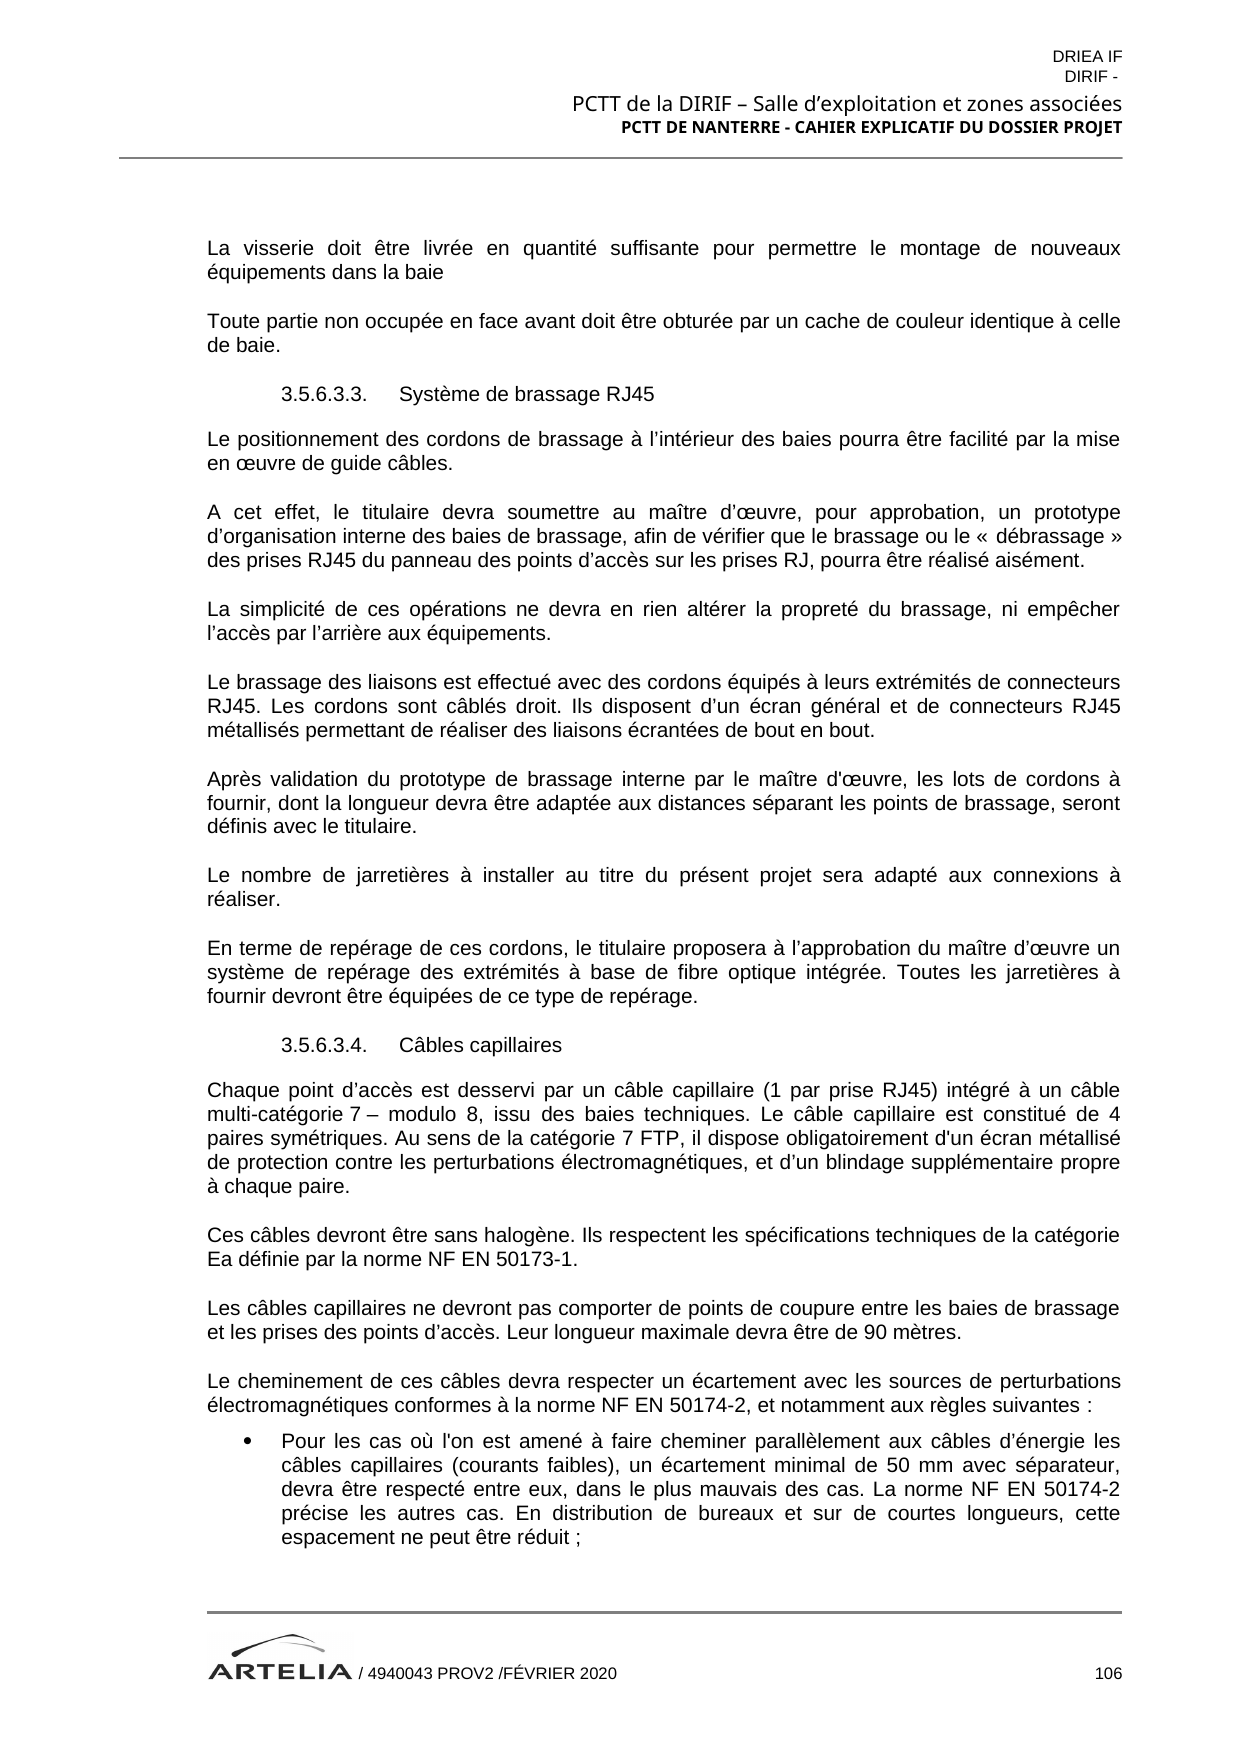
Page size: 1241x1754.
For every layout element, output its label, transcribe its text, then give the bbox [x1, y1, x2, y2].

text Le cheminement de ces câbles devra respecter un écartement avec les sources de perturbations électromagnétiques conformes à la norme NF EN 50174-2, et notamment aux règles suivantes : [207, 1368, 1122, 1416]
text A cet effet, le titulaire devra soumettre au maître d’œuvre, pour approbation, un prototype d’organisation interne des baies de brassage, afin de vérifier que le brassage ou le « débrassage » des prises RJ45 du panneau des points d’accès sur les prises RJ, pourra être réalisé aisément. [207, 500, 1122, 572]
subtitle Système de brassage RJ45 [281, 382, 1122, 406]
text Les câbles capillaires ne devront pas comporter de points de coupure entre les baies de brassage et les prises des points d’accès. Leur longueur maximale devra être de 90 mètres. [207, 1296, 1122, 1343]
text Après validation du prototype de brassage interne par le maître d'œuvre, les lots de cordons à fournir, dont la longueur devra être adaptée aux distances séparant les points de brassage, seront définis avec le titulaire. [207, 766, 1122, 838]
text La visserie doit être livrée en quantité suffisante pour permettre le montage de nouveaux équipements dans la baie [207, 236, 1122, 284]
text Ces câbles devront être sans halogène. Ils respectent les spécifications techniques de la catégorie Ea définie par la norme NF EN 50173-1. [207, 1223, 1122, 1271]
text En terme de repérage de ces cordons, le titulaire proposera à l’approbation du maître d’œuvre un système de repérage des extrémités à base de fibre optique intégrée. Toutes les jarretières à fournir devront être équipées de ce type de repérage. [207, 936, 1122, 1008]
text Le positionnement des cordons de brassage à l’intérieur des baies pourra être facilité par la mise en œuvre de guide câbles. [207, 427, 1122, 475]
text Le brassage des liaisons est effectué avec des cordons équipés à leurs extrémités de connecteurs RJ45. Les cordons sont câblés droit. Ils disposent d’un écran général et de connecteurs RJ45 métallisés permettant de réaliser des liaisons écrantées de bout en bout. [207, 669, 1122, 741]
subtitle Câbles capillaires [281, 1033, 1122, 1057]
text Toute partie non occupée en face avant doit être obturée par un cache de couleur identique à celle de baie. [207, 309, 1122, 357]
text Chaque point d’accès est desservi par un câble capillaire (1 par prise RJ45) intégré à un câble multi-catégorie 7 – modulo 8, issu des baies techniques. Le câble capillaire est constitué de 4 paires symétriques. Au sens de la catégorie 7 FTP, il dispose obligatoirement d'un écran métallisé de protection contre les perturbations électromagnétiques, et d’un blindage supplémentaire propre à chaque paire. [207, 1078, 1122, 1198]
text Le nombre de jarretières à installer au titre du présent projet sera adapté aux connexions à réaliser. [207, 863, 1122, 911]
list Pour les cas où l'on est amené à faire cheminer parallèlement aux câbles d’énergie les câbles capillaires (courants faibles), un écartement minimal de 50 mm avec séparateur, devra être respecté entre eux, dans le plus mauvais des cas. La norme NF EN 50174-2 précise les autres cas. En distribution de bureaux et sur de courtes longueurs, cette espacement ne peut être réduit ; [244, 1429, 1122, 1549]
text La simplicité de ces opérations ne devra en rien altérer la propreté du brassage, ni empêcher l’accès par l’arrière aux équipements. [207, 597, 1122, 644]
